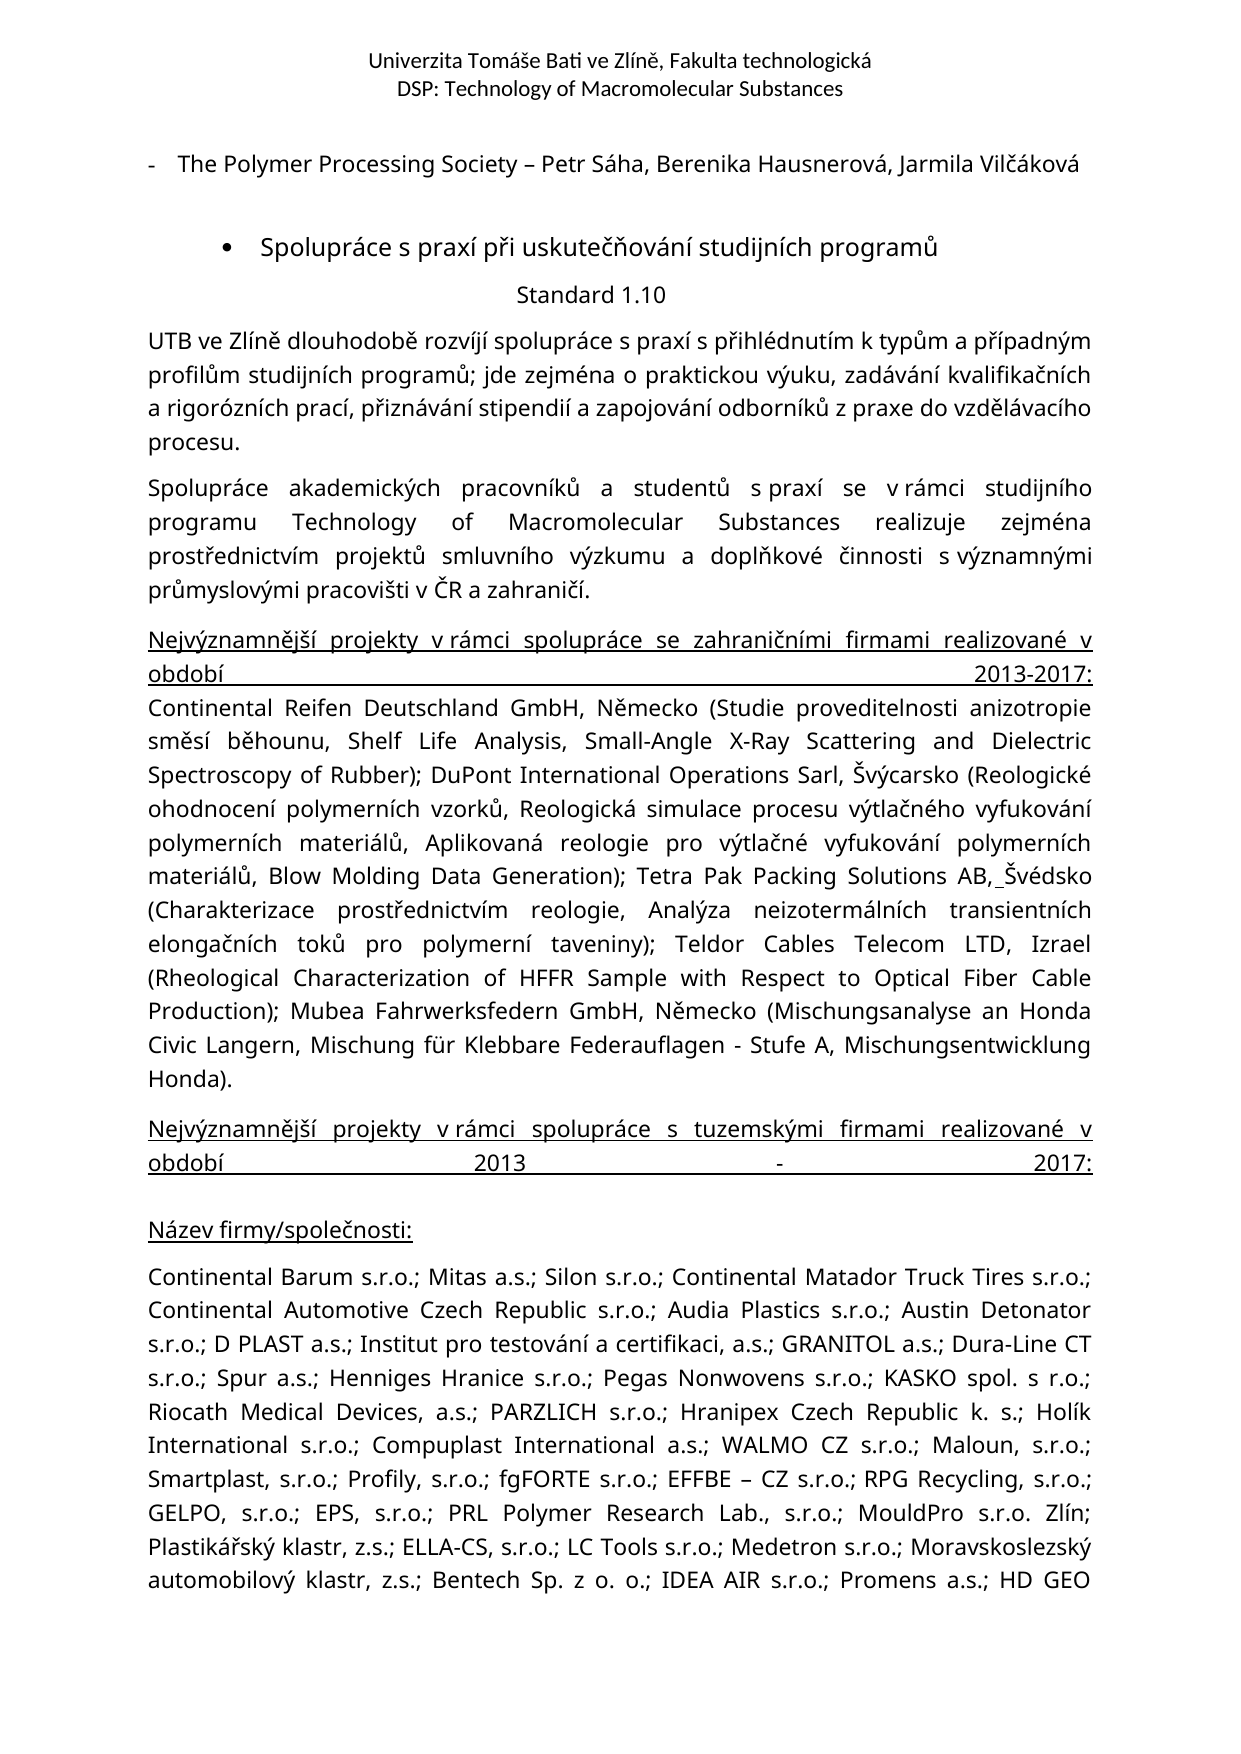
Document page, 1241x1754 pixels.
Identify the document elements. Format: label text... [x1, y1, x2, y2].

subtitle Spolupráce s praxí při uskutečňování studijních programů [223, 229, 1092, 263]
list The Polymer Processing Society – Petr Sáha, Berenika Hausnerová, Jarmila Vilčáková [148, 148, 1092, 179]
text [148, 1261, 1092, 1596]
text Standard 1.10 [148, 279, 1092, 310]
text Nejvýznamnější projekty v rámci spolupráce s tuzemskými firmami realizované v období 2013 - 2017: Název firmy/společnosti: [148, 1175, 1092, 1246]
text Nejvýznamnější projekty v rámci spolupráce s tuzemskými firmami realizované v období 2013 - 2017: Název firmy/společnosti: [148, 1141, 1092, 1173]
text Nejvýznamnější projekty v rámci spolupráce se zahraničními firmami realizované v období 2013-2017: Continental Reifen Deutschland GmbH, Německo (Studie proveditelnosti anizotropie směsí běhounu, Shelf Life Analysis, Small-Angle X-Ray Scattering and Dielectric Spectroscopy of Rubber); DuPont International Operations Sarl, Švýcarsko (Reologické ohodnocení polymerních vzorků, Reologická simulace procesu výtlačného vyfukování polymerních materiálů, Aplikovaná reologie pro výtlačné vyfukování polymerních materiálů, Blow Molding Data Generation); Tetra Pak Packing Solutions AB, Švédsko (Charakterizace prostřednictvím reologie, Analýza neizotermálních transientních elongačních toků pro polymerní taveniny); Teldor Cables Telecom LTD, Izrael (Rheological Characterization of HFFR Sample with Respect to Optical Fiber Cable Production); Mubea Fahrwerksfedern GmbH, Německo (Mischungsanalyse an Honda Civic Langern, Mischung für Klebbare Federauflagen - Stufe A, Mischungsentwicklung Honda). [148, 686, 1092, 1094]
text UTB ve Zlíně dlouhodobě rozvíjí spolupráce s praxí s přihlédnutím k typům a případným profilům studijních programů; jde zejména o praktickou výuku, zadávání kvalifikačních a rigorózních prací, přiznávání stipendií a zapojování odborníků z praxe do vzdělávacího procesu. [148, 325, 1092, 457]
text Nejvýznamnější projekty v rámci spolupráce s tuzemskými firmami realizované v období 2013 - 2017: Název firmy/společnosti: [148, 1113, 1092, 1140]
text Spolupráce akademických pracovníků a studentů s praxí se v rámci studijního programu Technology of Macromolecular Substances realizuje zejména prostřednictvím projektů smluvního výzkumu a doplňkové činnosti s významnými průmyslovými pracovišti v ČR a zahraničí. [148, 472, 1092, 605]
